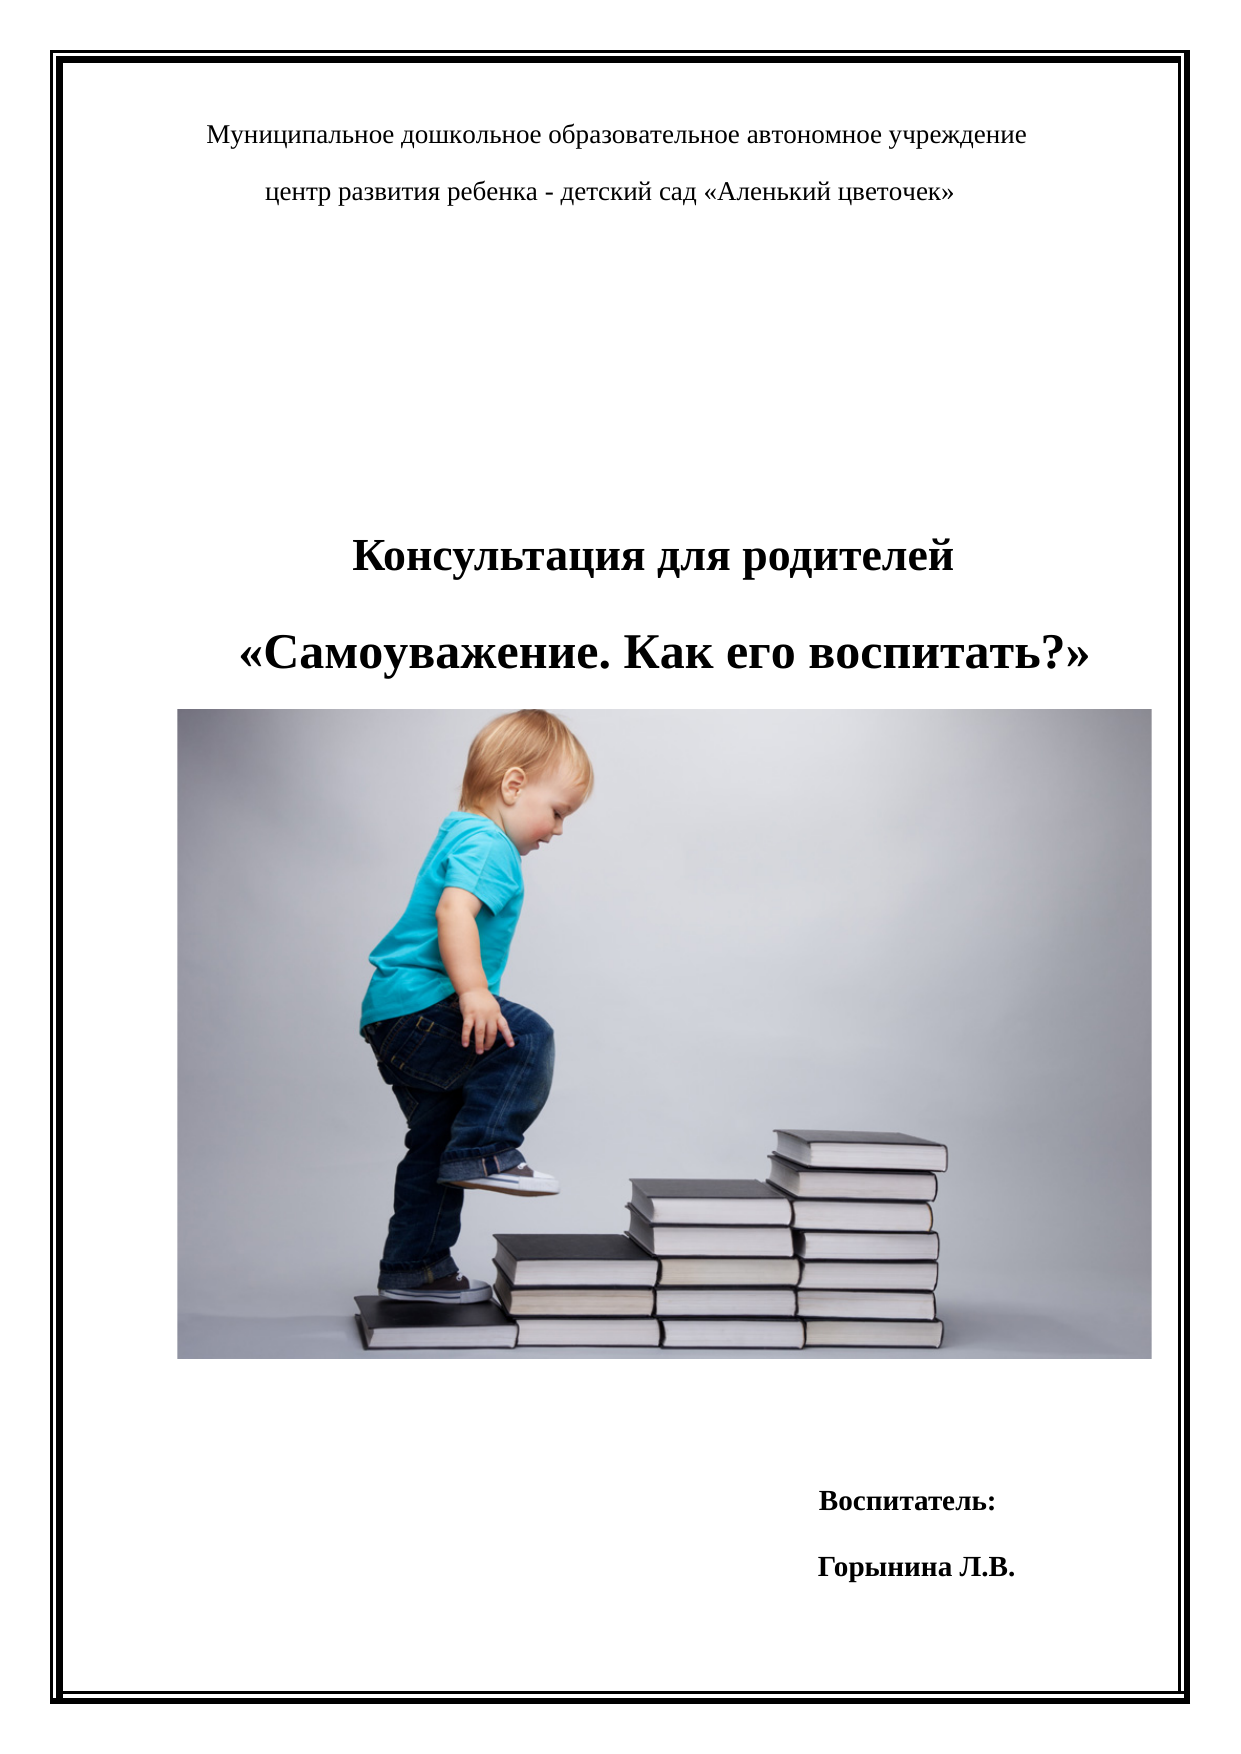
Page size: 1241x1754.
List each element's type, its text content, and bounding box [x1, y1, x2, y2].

text Муниципальное дошкольное образовательное автономное учреждение [177, 118, 1152, 149]
text Воспитатель: [177, 1483, 1152, 1517]
picture [177, 709, 1152, 1359]
text Консультация для родителей [177, 527, 1152, 580]
text Горынина Л.В. [177, 1549, 1152, 1582]
text «Самоуважение. Как его воспитать?» [177, 622, 1152, 680]
text центр развития ребенка - детский сад «Аленький цветочек» [177, 175, 1152, 206]
